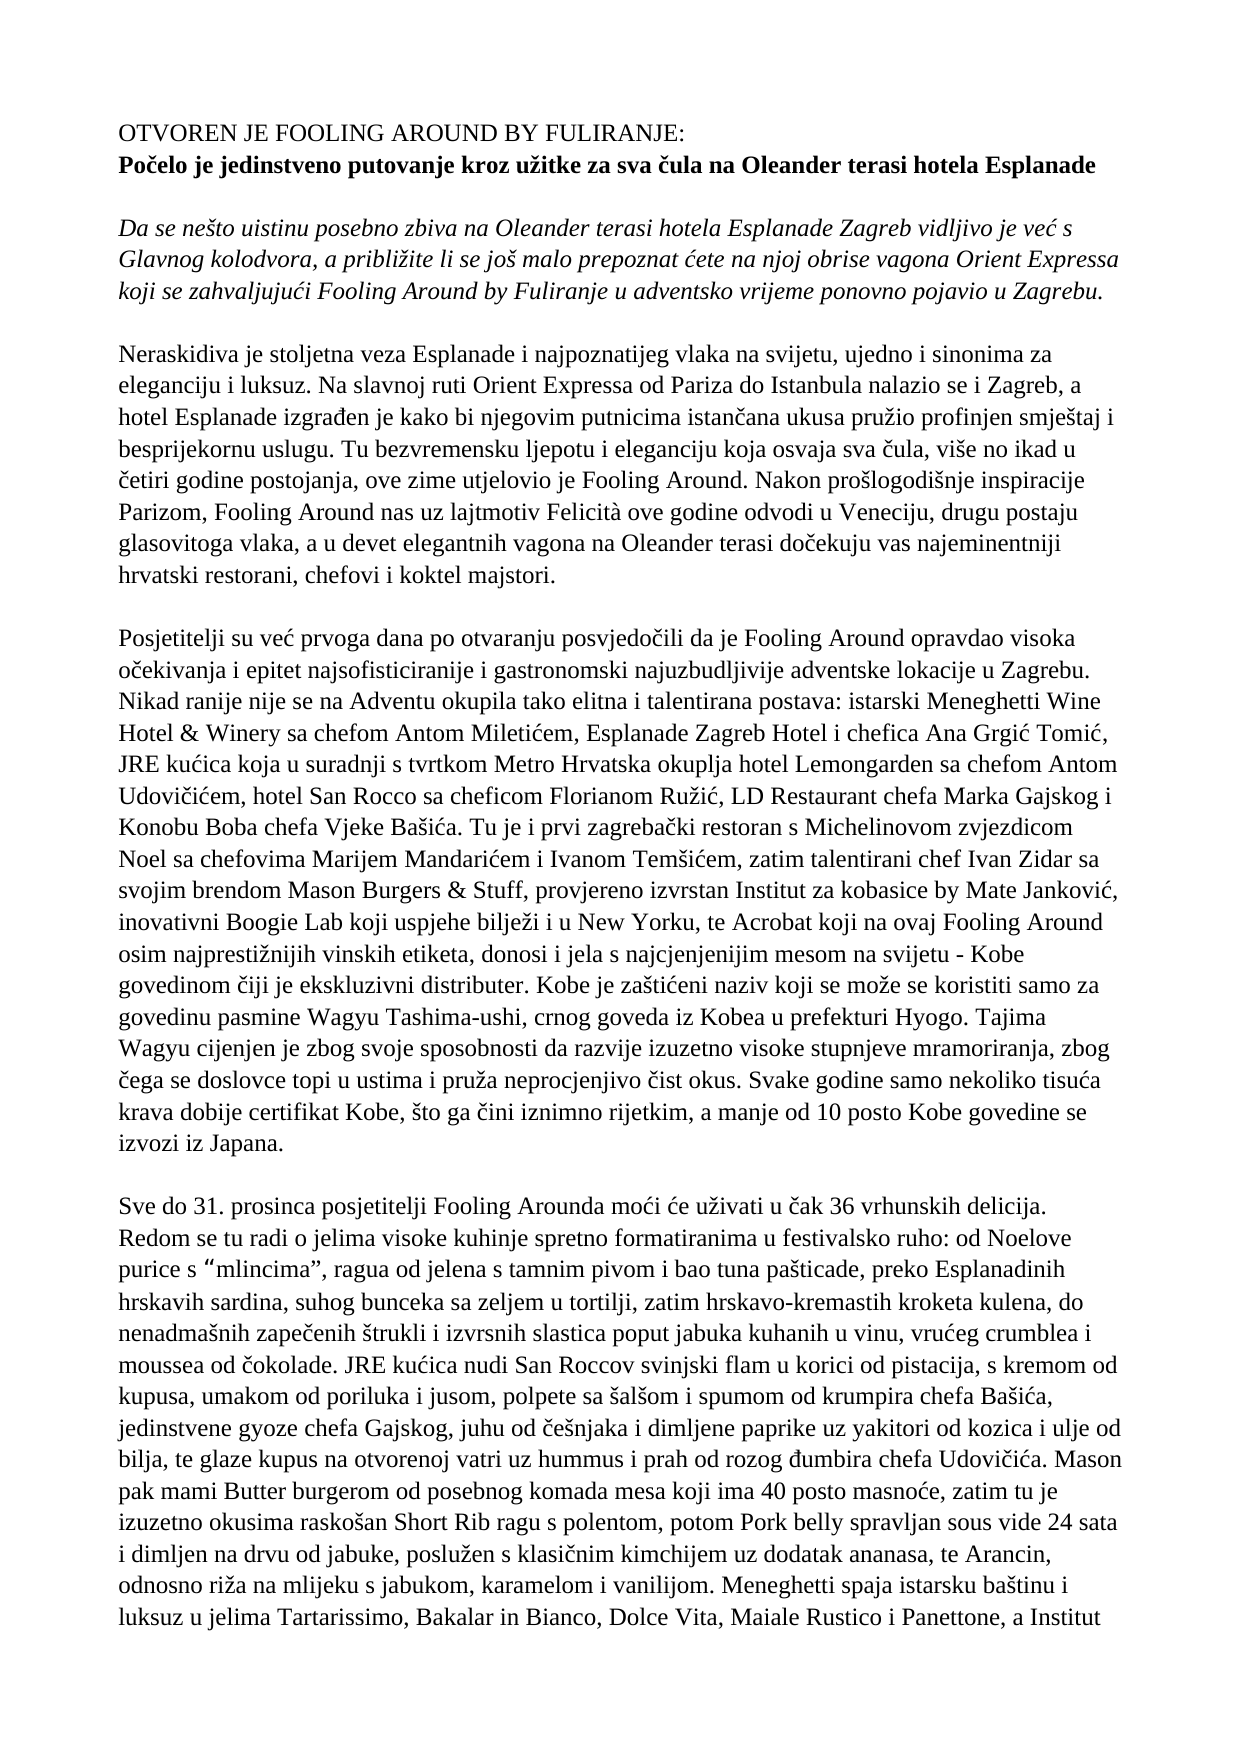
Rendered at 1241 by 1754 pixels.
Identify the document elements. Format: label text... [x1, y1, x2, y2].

text Posjetitelji su već prvoga dana po otvaranju posvjedočili da je Fooling Around opravdao visoka očekivanja i epitet najsofisticiranije i gastronomski najuzbudljivije adventske lokacije u Zagrebu. Nikad ranije nije se na Adventu okupila tako elitna i talentirana postava: istarski Meneghetti Wine Hotel & Winery sa chefom Antom Miletićem, Esplanade Zagreb Hotel i chefica Ana Grgić Tomić, JRE kućica koja u suradnji s tvrtkom Metro Hrvatska okuplja hotel Lemongarden sa chefom Antom Udovičićem, hotel San Rocco sa cheficom Florianom Ružić, LD Restaurant chefa Marka Gajskog i Konobu Boba chefa Vjeke Bašića. Tu je i prvi zagrebački restoran s Michelinovom zvjezdicom Noel sa chefovima Marijem Mandarićem i Ivanom Temšićem, zatim talentirani chef Ivan Zidar sa svojim brendom Mason Burgers & Stuff, provjereno izvrstan Institut za kobasice by Mate Janković, inovativni Boogie Lab koji uspjehe bilježi i u New Yorku, te Acrobat koji na ovaj Fooling Around osim najprestižnijih vinskih etiketa, donosi i jela s najcjenjenijim mesom na svijetu - Kobe govedinom čiji je ekskluzivni distributer. Kobe je zaštićeni naziv koji se može se koristiti samo za govedinu pasmine Wagyu Tashima-ushi, crnog goveda iz Kobea u prefekturi Hyogo. Tajima Wagyu cijenjen je zbog svoje sposobnosti da razvije izuzetno visoke stupnjeve mramoriranja, zbog čega se doslovce topi u ustima i pruža neprocjenjivo čist okus. Svake godine samo nekoliko tisuća krava dobije certifikat Kobe, što ga čini iznimno rijetkim, a manje od 10 posto Kobe govedine se izvozi iz Japana. [118, 623, 1122, 1157]
text OTVOREN JE FOOLING AROUND BY FULIRANJE: [118, 118, 1122, 147]
text Da se nešto uistinu posebno zbiva na Oleander terasi hotela Esplanade Zagreb vidljivo je već s Glavnog kolodvora, a približite li se još malo prepoznat ćete na njoj obrise vagona Orient Expressa koji se zahvaljujući Fooling Around by Fuliranje u adventsko vrijeme ponovno pojavio u Zagrebu. [118, 213, 1122, 305]
text Počelo je jedinstveno putovanje kroz užitke za sva čula na Oleander terasi hotela Esplanade [118, 150, 1122, 178]
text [118, 1191, 1122, 1631]
text Neraskidiva je stoljetna veza Esplanade i najpoznatijeg vlaka na svijetu, ujedno i sinonima za eleganciju i luksuz. Na slavnoj ruti Orient Expressa od Pariza do Istanbula nalazio se i Zagreb, a hotel Esplanade izgrađen je kako bi njegovim putnicima istančana ukusa pružio profinjen smještaj i besprijekornu uslugu. Tu bezvremensku ljepotu i eleganciju koja osvaja sva čula, više no ikad u četiri godine postojanja, ove zime utjelovio je Fooling Around. Nakon prošlogodišnje inspiracije Parizom, Fooling Around nas uz lajtmotiv Felicità ove godine odvodi u Veneciju, drugu postaju glasovitoga vlaka, a u devet elegantnih vagona na Oleander terasi dočekuju vas najeminentniji hrvatski restorani, chefovi i koktel majstori. [118, 339, 1122, 589]
